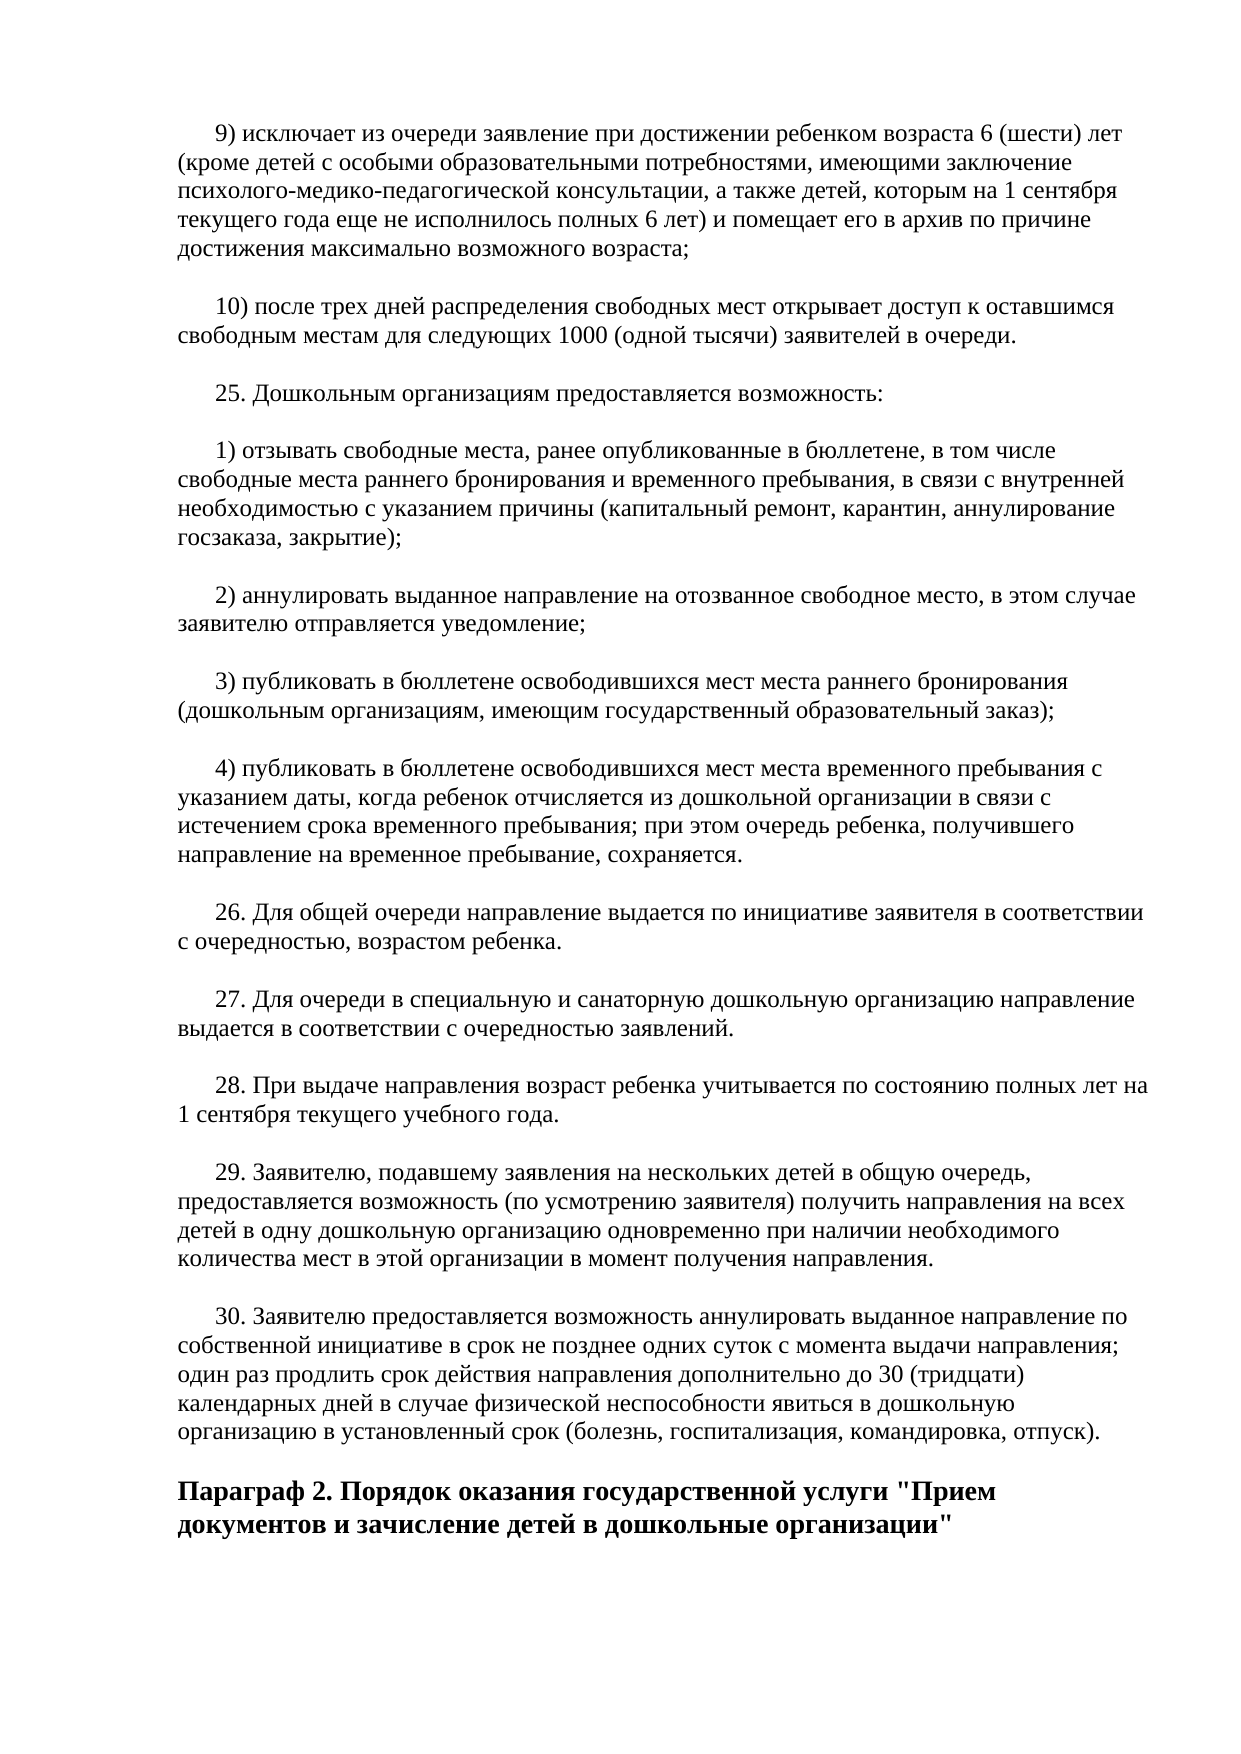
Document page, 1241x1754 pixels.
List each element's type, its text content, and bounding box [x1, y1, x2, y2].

text 4) публиковать в бюллетене освободившихся мест места временного пребывания с указанием даты, когда ребенок отчисляется из дошкольной организации в связи с истечением срока временного пребывания; при этом очередь ребенка, получившего направление на временное пребывание, сохраняется. [177, 753, 1152, 868]
text 2) аннулировать выданное направление на отозванное свободное место, в этом случае заявителю отправляется уведомление; [177, 580, 1152, 637]
text 28. При выдаче направления возраст ребенка учитывается по состоянию полных лет на 1 сентября текущего учебного года. [177, 1071, 1152, 1128]
text 29. Заявителю, подавшему заявления на нескольких детей в общую очередь, предоставляется возможность (по усмотрению заявителя) получить направления на всех детей в одну дошкольную организацию одновременно при наличии необходимого количества мест в этой организации в момент получения направления. [177, 1157, 1152, 1272]
text 1) отзывать свободные места, ранее опубликованные в бюллетене, в том числе свободные места раннего бронирования и временного пребывания, в связи с внутренней необходимостью с указанием причины (капитальный ремонт, карантин, аннулирование госзаказа, закрытие); [177, 436, 1152, 551]
text 10) после трех дней распределения свободных мест открывает доступ к оставшимся свободным местам для следующих 1000 (одной тысячи) заявителей в очереди. [177, 291, 1152, 348]
text 26. Для общей очереди направление выдается по инициативе заявителя в соответствии с очередностью, возрастом ребенка. [177, 897, 1152, 955]
text 3) публиковать в бюллетене освободившихся мест места раннего бронирования (дошкольным организациям, имеющим государственный образовательный заказ); [177, 666, 1152, 724]
text 30. Заявителю предоставляется возможность аннулировать выданное направление по собственной инициативе в срок не позднее одних суток с момента выдачи направления; один раз продлить срок действия направления дополнительно до 30 (тридцати) календарных дней в случае физической неспособности явиться в дошкольную организацию в установленный срок (болезнь, госпитализация, командировка, отпуск). [177, 1301, 1152, 1445]
text Параграф 2. Порядок оказания государственной услуги "Прием документов и зачисление детей в дошкольные организации" [177, 1474, 1152, 1539]
text 25. Дошкольным организациям предоставляется возможность: [177, 378, 1152, 406]
text 9) исключает из очереди заявление при достижении ребенком возраста 6 (шести) лет (кроме детей с особыми образовательными потребностями, имеющими заключение психолого-медико-педагогической консультации, а также детей, которым на 1 сентября текущего года еще не исполнилось полных 6 лет) и помещает его в архив по причине достижения максимально возможного возраста; [177, 118, 1152, 262]
text 27. Для очереди в специальную и санаторную дошкольную организацию направление выдается в соответствии с очередностью заявлений. [177, 984, 1152, 1041]
